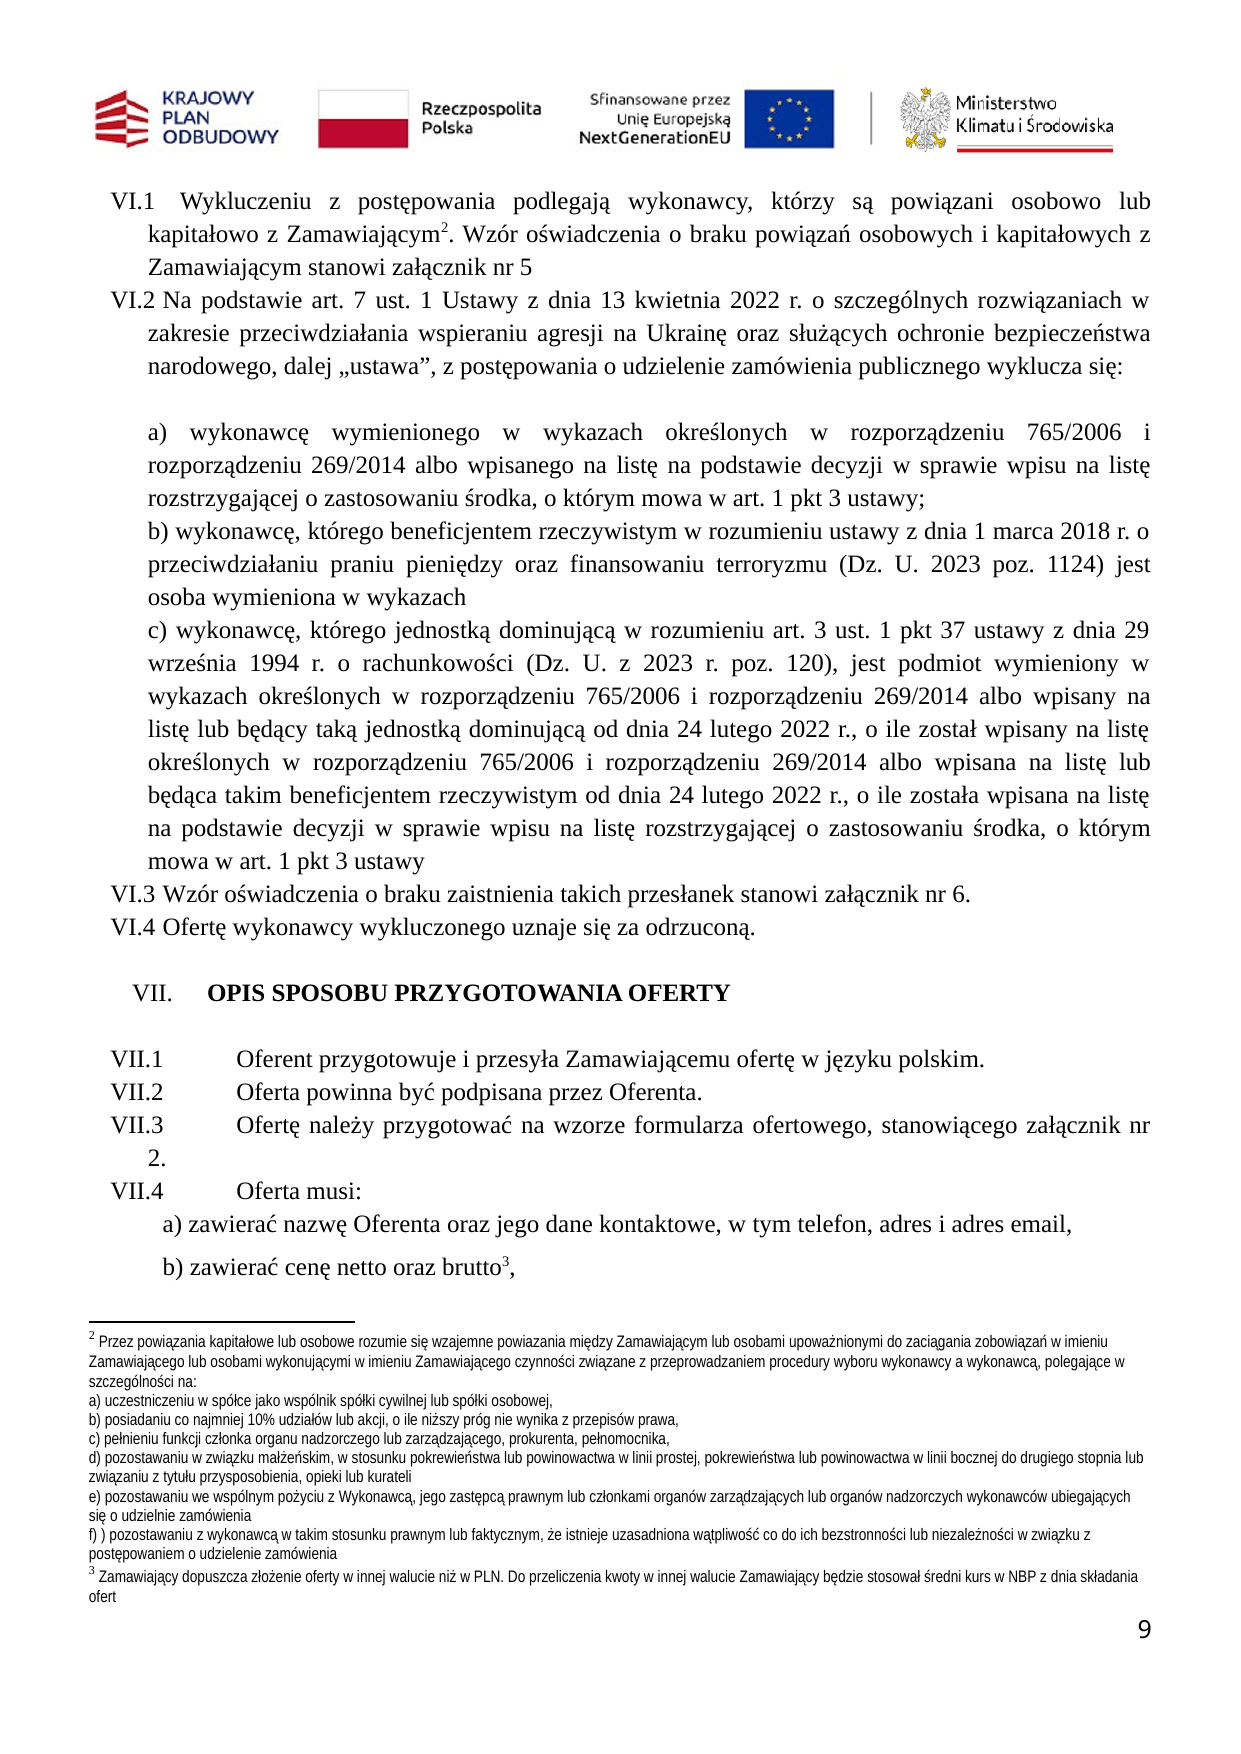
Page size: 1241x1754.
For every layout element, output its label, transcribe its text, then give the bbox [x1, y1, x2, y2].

list Ofertę należy przygotować na wzorze formularza ofertowego, stanowiącego załącznik nr 2. [110, 1110, 1152, 1172]
list Wzór oświadczenia o braku zaistnienia takich przesłanek stanowi załącznik nr 6. [110, 879, 1152, 908]
list Oferent przygotowuje i przesyła Zamawiającemu ofertę w języku polskim. [110, 1044, 1152, 1073]
list b) zawierać cenę netto oraz brutto, [162, 1252, 1152, 1281]
list Na podstawie art. 7 ust. 1 Ustawy z dnia 13 kwietnia 2022 r. o szczególnych rozwiązaniach w zakresie przeciwdziałania wspieraniu agresji na Ukrainę oraz służących ochronie bezpieczeństwa narodowego, dalej „ustawa”, z postępowania o udzielenie zamówienia publicznego wyklucza się: [110, 285, 1152, 379]
list a) wykonawcę wymienionego w wykazach określonych w rozporządzeniu 765/2006 i rozporządzeniu 269/2014 albo wpisanego na listę na podstawie decyzji w sprawie wpisu na listę rozstrzygającej o zastosowaniu środka, o którym mowa w art. 1 pkt 3 ustawy; [148, 417, 1152, 512]
list a) zawierać nazwę Oferenta oraz jego dane kontaktowe, w tym telefon, adres i adres email, [162, 1209, 1152, 1238]
list OPIS SPOSOBU PRZYGOTOWANIA OFERTY [132, 978, 1152, 1007]
list Oferta powinna być podpisana przez Oferenta. [110, 1077, 1152, 1106]
list Ofertę wykonawcy wykluczonego uznaje się za odrzuconą. [110, 912, 1152, 941]
list Oferta musi: [110, 1176, 1152, 1205]
list Wykluczeniu z postępowania podlegają wykonawcy, którzy są powiązani osobowo lub kapitałowo z Zamawiającym. Wzór oświadczenia o braku powiązań osobowych i kapitałowych z Zamawiającym stanowi załącznik nr 5 [110, 186, 1152, 281]
picture [88, 73, 1151, 186]
list b) wykonawcę, którego beneficjentem rzeczywistym w rozumieniu ustawy z dnia 1 marca 2018 r. o przeciwdziałaniu praniu pieniędzy oraz finansowaniu terroryzmu (Dz. U. 2023 poz. 1124) jest osoba wymieniona w wykazach [148, 516, 1152, 611]
list c) wykonawcę, którego jednostką dominującą w rozumieniu art. 3 ust. 1 pkt 37 ustawy z dnia 29 września 1994 r. o rachunkowości (Dz. U. z 2023 r. poz. 120), jest podmiot wymieniony w wykazach określonych w rozporządzeniu 765/2006 i rozporządzeniu 269/2014 albo wpisany na listę lub będący taką jednostką dominującą od dnia 24 lutego 2022 r., o ile został wpisany na listę określonych w rozporządzeniu 765/2006 i rozporządzeniu 269/2014 albo wpisana na listę lub będąca takim beneficjentem rzeczywistym od dnia 24 lutego 2022 r., o ile została wpisana na listę na podstawie decyzji w sprawie wpisu na listę rozstrzygającej o zastosowaniu środka, o którym mowa w art. 1 pkt 3 ustawy [148, 615, 1152, 875]
